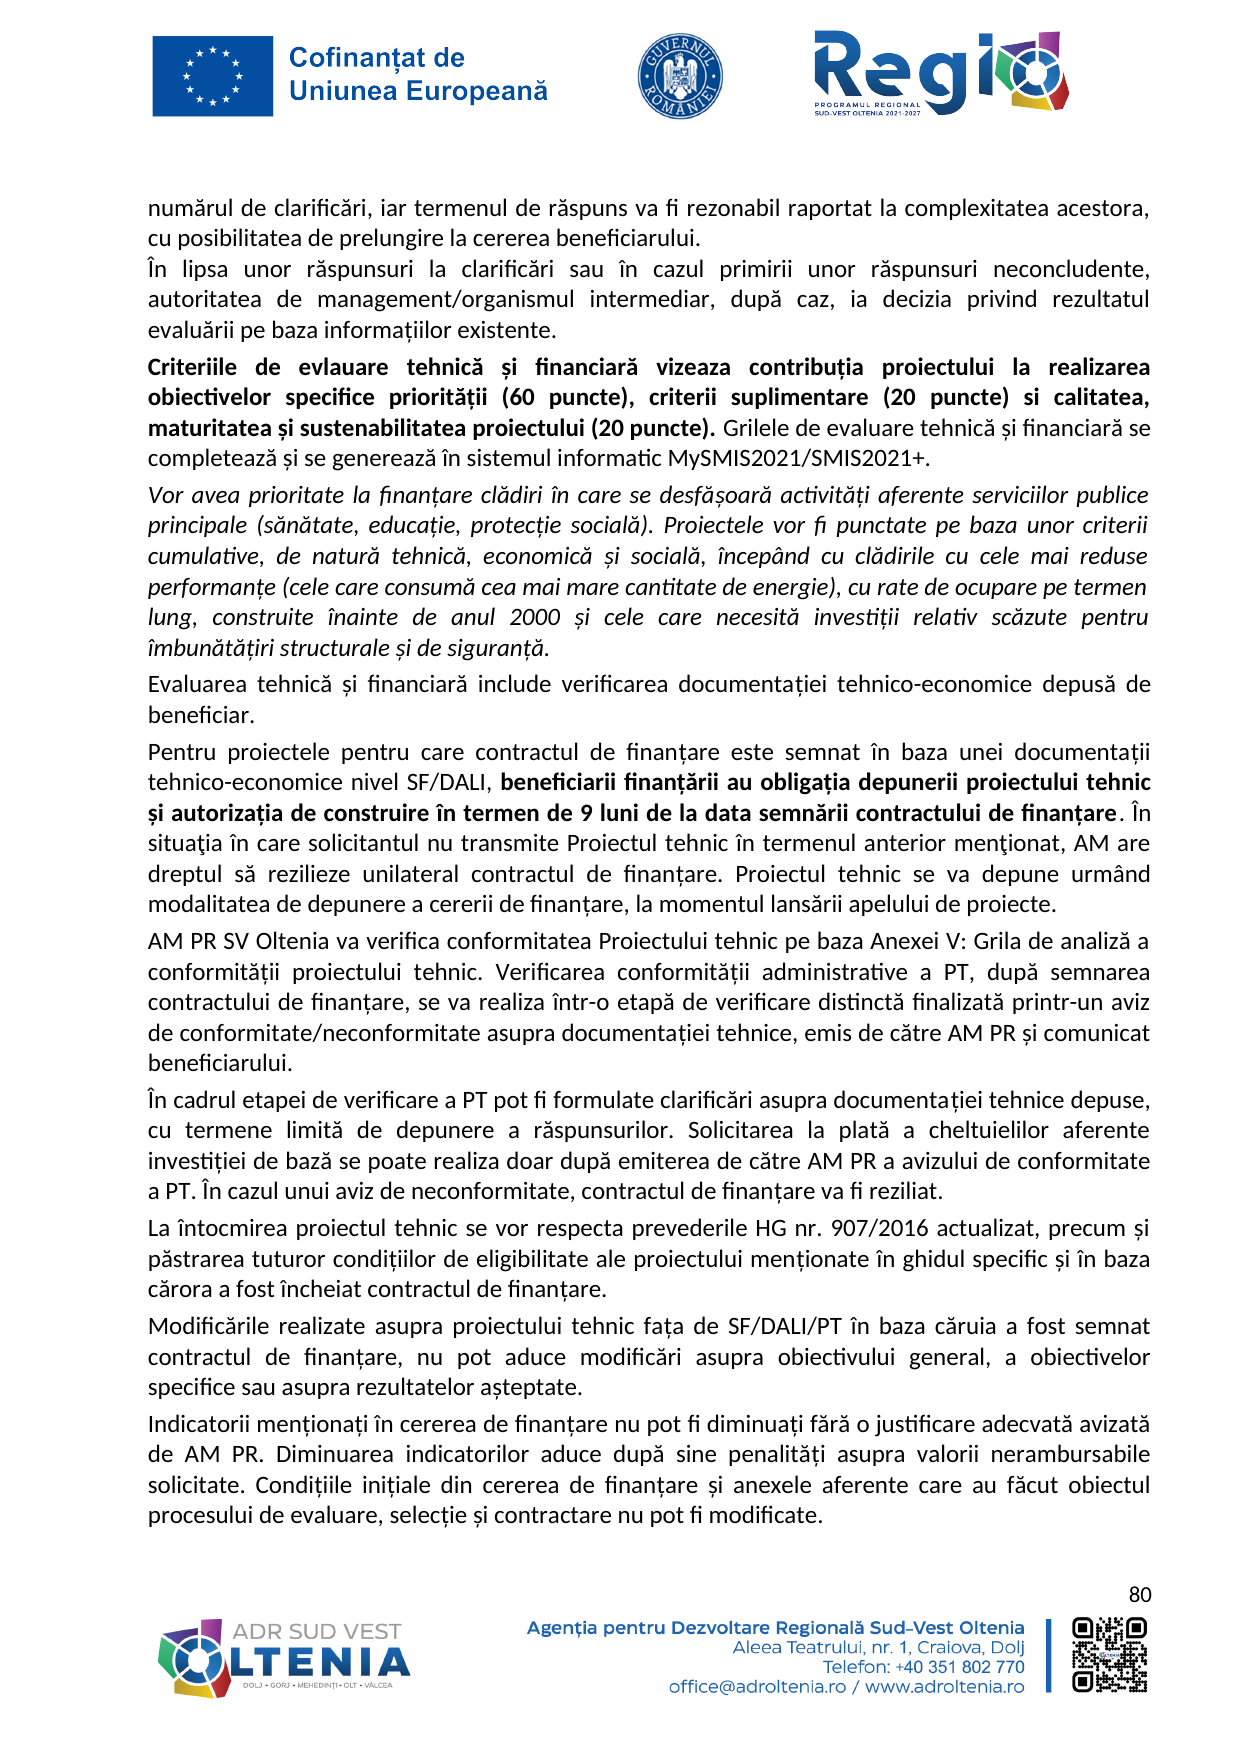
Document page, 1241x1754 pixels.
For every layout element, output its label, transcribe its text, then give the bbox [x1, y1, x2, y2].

text La întocmirea proiectul tehnic se vor respecta prevederile HG nr. 907/2016 actualizat, precum și păstrarea tuturor condițiilor de eligibilitate ale proiectului menționate în ghidul specific și în baza cărora a fost încheiat contractul de finanțare. [148, 1212, 1152, 1304]
text Evaluarea tehnică și financiară include verificarea documentației tehnico-economice depusă de beneficiar. [148, 668, 1152, 729]
text Modificările realizate asupra proiectului tehnic fața de SF/DALI/PT în baza căruia a fost semnat contractul de finanțare, nu pot aduce modificări asupra obiectivului general, a obiectivelor specifice sau asupra rezultatelor așteptate. [148, 1310, 1152, 1402]
text Indicatorii menționați în cererea de finanțare nu pot fi diminuați fără o justificare adecvată avizată de AM PR. Diminuarea indicatorilor aduce după sine penalități asupra valorii nerambursabile solicitate. Condițiile inițiale din cererea de finanțare și anexele aferente care au făcut obiectul procesului de evaluare, selecție și contractare nu pot fi modificate. [148, 1408, 1152, 1530]
text În cadrul etapei de verificare a PT pot fi formulate clarificări asupra documentației tehnice depuse, cu termene limită de depunere a răspunsurilor. Solicitarea la plată a cheltuielilor aferente investiției de bază se poate realiza doar după emiterea de către AM PR a avizului de conformitate a PT. În cazul unui aviz de neconformitate, contractul de finanțare va fi reziliat. [148, 1084, 1152, 1206]
picture [148, 1608, 1152, 1706]
text Pentru proiectele pentru care contractul de finanțare este semnat în baza unei documentații tehnico-economice nivel SF/DALI, beneficiarii finanțării au obligația depunerii proiectului tehnic și autorizația de construire în termen de 9 luni de la data semnării contractului de finanțare. În situaţia în care solicitantul nu transmite Proiectul tehnic în termenul anterior menţionat, AM are dreptul să rezilieze unilateral contractul de finanțare. Proiectul tehnic se va depune urmând modalitatea de depunere a cererii de finanțare, la momentul lansării apelului de proiecte. [148, 736, 1152, 919]
picture [147, 31, 550, 120]
text AM PR SV Oltenia va verifica conformitatea Proiectului tehnic pe baza Anexei V: Grila de analiză a conformității proiectului tehnic. Verificarea conformității administrative a PT, după semnarea contractului de finanțare, se va realiza într-o etapă de verificare distinctă finalizată printr-un aviz de conformitate/neconformitate asupra documentației tehnice, emis de către AM PR și comunicat beneficiarului. [148, 925, 1152, 1078]
picture [633, 31, 728, 121]
text Vor avea prioritate la finanţare clădiri în care se desfășoară activități aferente serviciilor publice principale (sănătate, educaţie, protecţie socială). Proiectele vor fi punctate pe baza unor criterii cumulative, de natură tehnică, economică și socială, începând cu clădirile cu cele mai reduse performanțe (cele care consumă cea mai mare cantitate de energie), cu rate de ocupare pe termen lung, construite înainte de anul 2000 și cele care necesită investiții relativ scăzute pentru îmbunătățiri structurale și de siguranță. [148, 479, 1152, 662]
picture [812, 29, 1071, 119]
text În lipsa unor răspunsuri la clarificări sau în cazul primirii unor răspunsuri neconcludente, autoritatea de management/organismul intermediar, după caz, ia decizia privind rezultatul evaluării pe baza informațiilor existente. [148, 253, 1152, 344]
text Criteriile de evlauare tehnică și financiară vizeaza contribuția proiectului la realizarea obiectivelor specifice priorității (60 puncte), criterii suplimentare (20 puncte) si calitatea, maturitatea și sustenabilitatea proiectului (20 puncte). Grilele de evaluare tehnică și financiară se completează și se generează în sistemul informatic MySMIS2021/SMIS2021+. [148, 351, 1152, 473]
